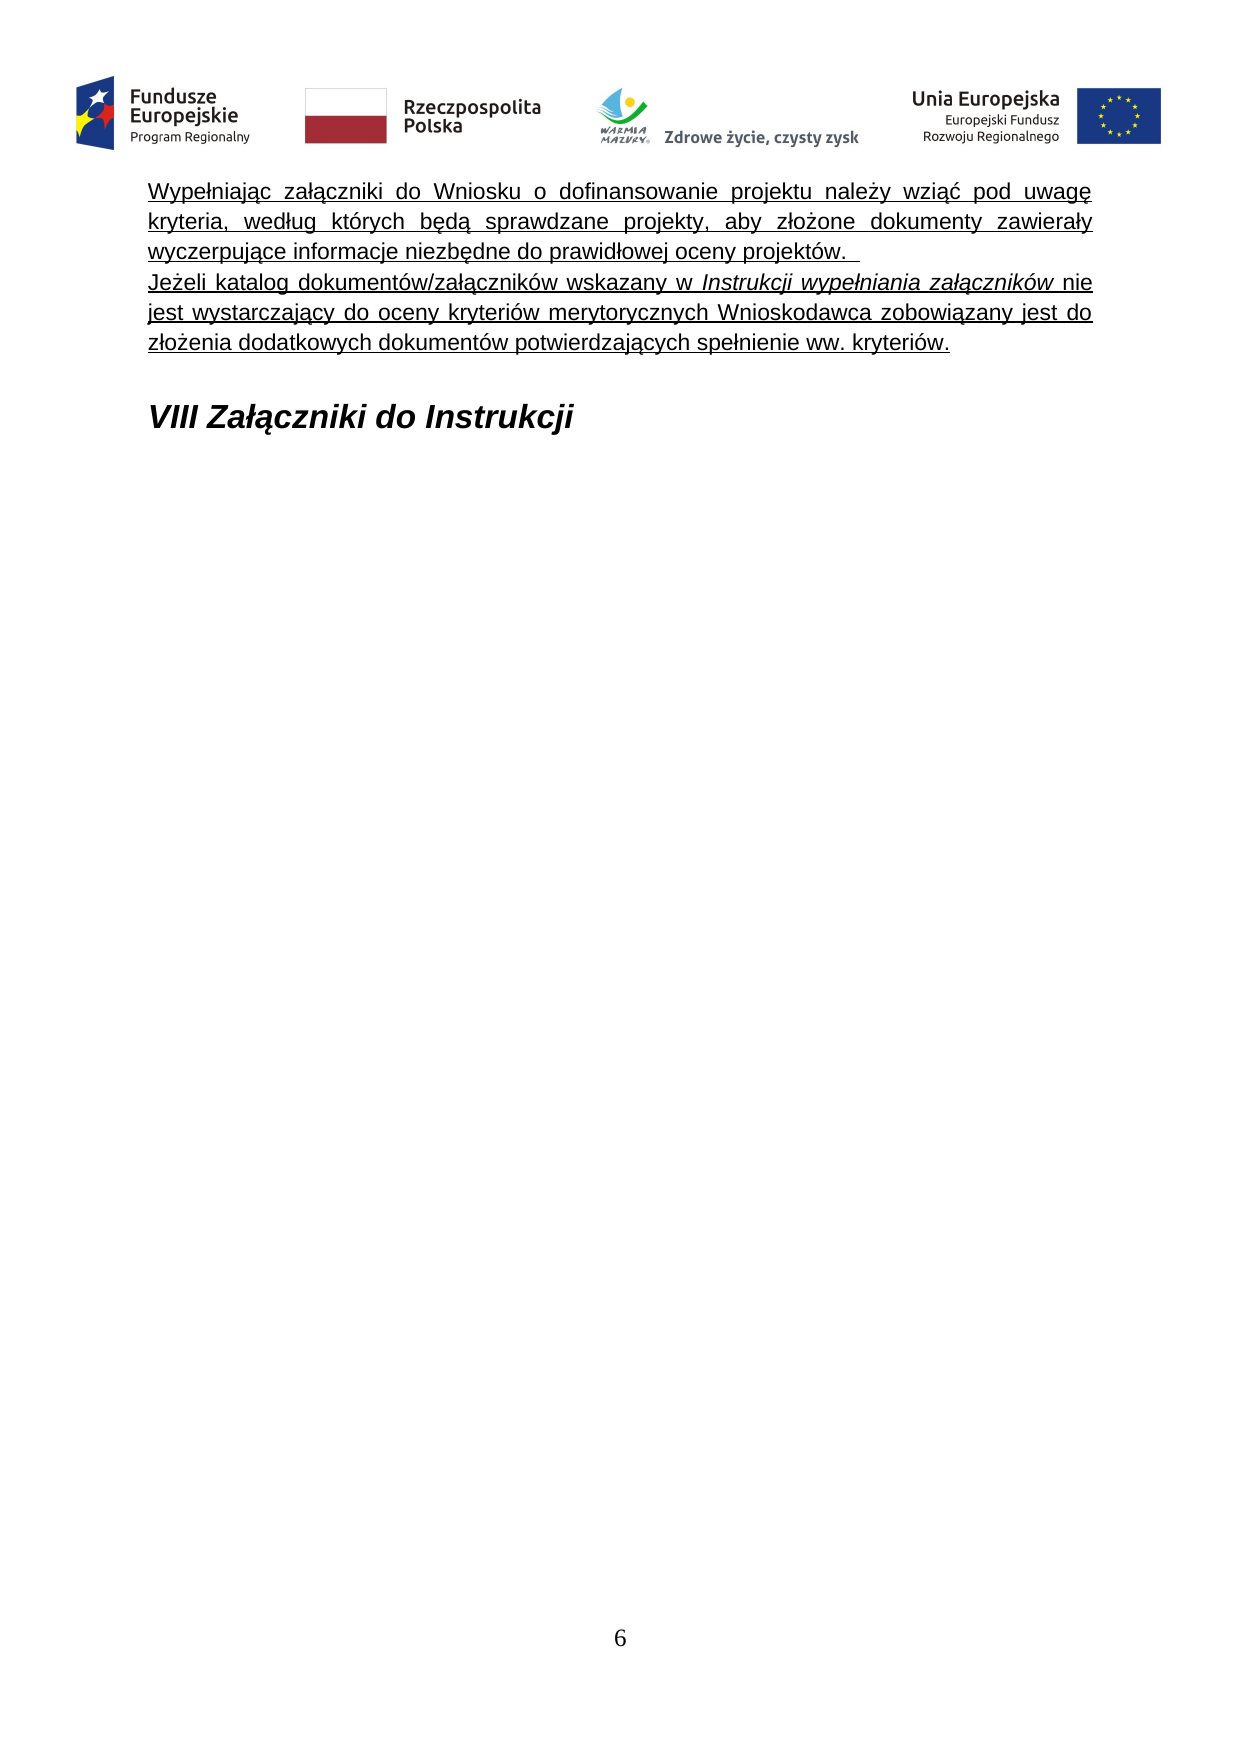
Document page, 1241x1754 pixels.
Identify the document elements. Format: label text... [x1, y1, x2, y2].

picture [35, 55, 1198, 168]
text Jeżeli katalog dokumentów/załączników wskazany w Instrukcji wypełniania załączników nie jest wystarczający do oceny kryteriów merytorycznych Wnioskodawca zobowiązany jest do złożenia dodatkowych dokumentów potwierdzających spełnienie ww. kryteriów. [148, 268, 1093, 291]
text VIII Załączniki do Instrukcji [148, 397, 1093, 436]
text Jeżeli katalog dokumentów/załączników wskazany w Instrukcji wypełniania załączników nie jest wystarczający do oceny kryteriów merytorycznych Wnioskodawca zobowiązany jest do złożenia dodatkowych dokumentów potwierdzających spełnienie ww. kryteriów. [148, 293, 1093, 321]
text Wypełniając załączniki do Wniosku o dofinansowanie projektu należy wziąć pod uwagę kryteria, według których będą sprawdzane projekty, aby złożone dokumenty zawierały wyczerpujące informacje niezbędne do prawidłowej oceny projektów. [148, 168, 1093, 231]
text Wypełniając załączniki do Wniosku o dofinansowanie projektu należy wziąć pod uwagę kryteria, według których będą sprawdzane projekty, aby złożone dokumenty zawierały wyczerpujące informacje niezbędne do prawidłowej oceny projektów. [148, 232, 1093, 264]
text Jeżeli katalog dokumentów/załączników wskazany w Instrukcji wypełniania załączników nie jest wystarczający do oceny kryteriów merytorycznych Wnioskodawca zobowiązany jest do złożenia dodatkowych dokumentów potwierdzających spełnienie ww. kryteriów. [148, 323, 1093, 355]
